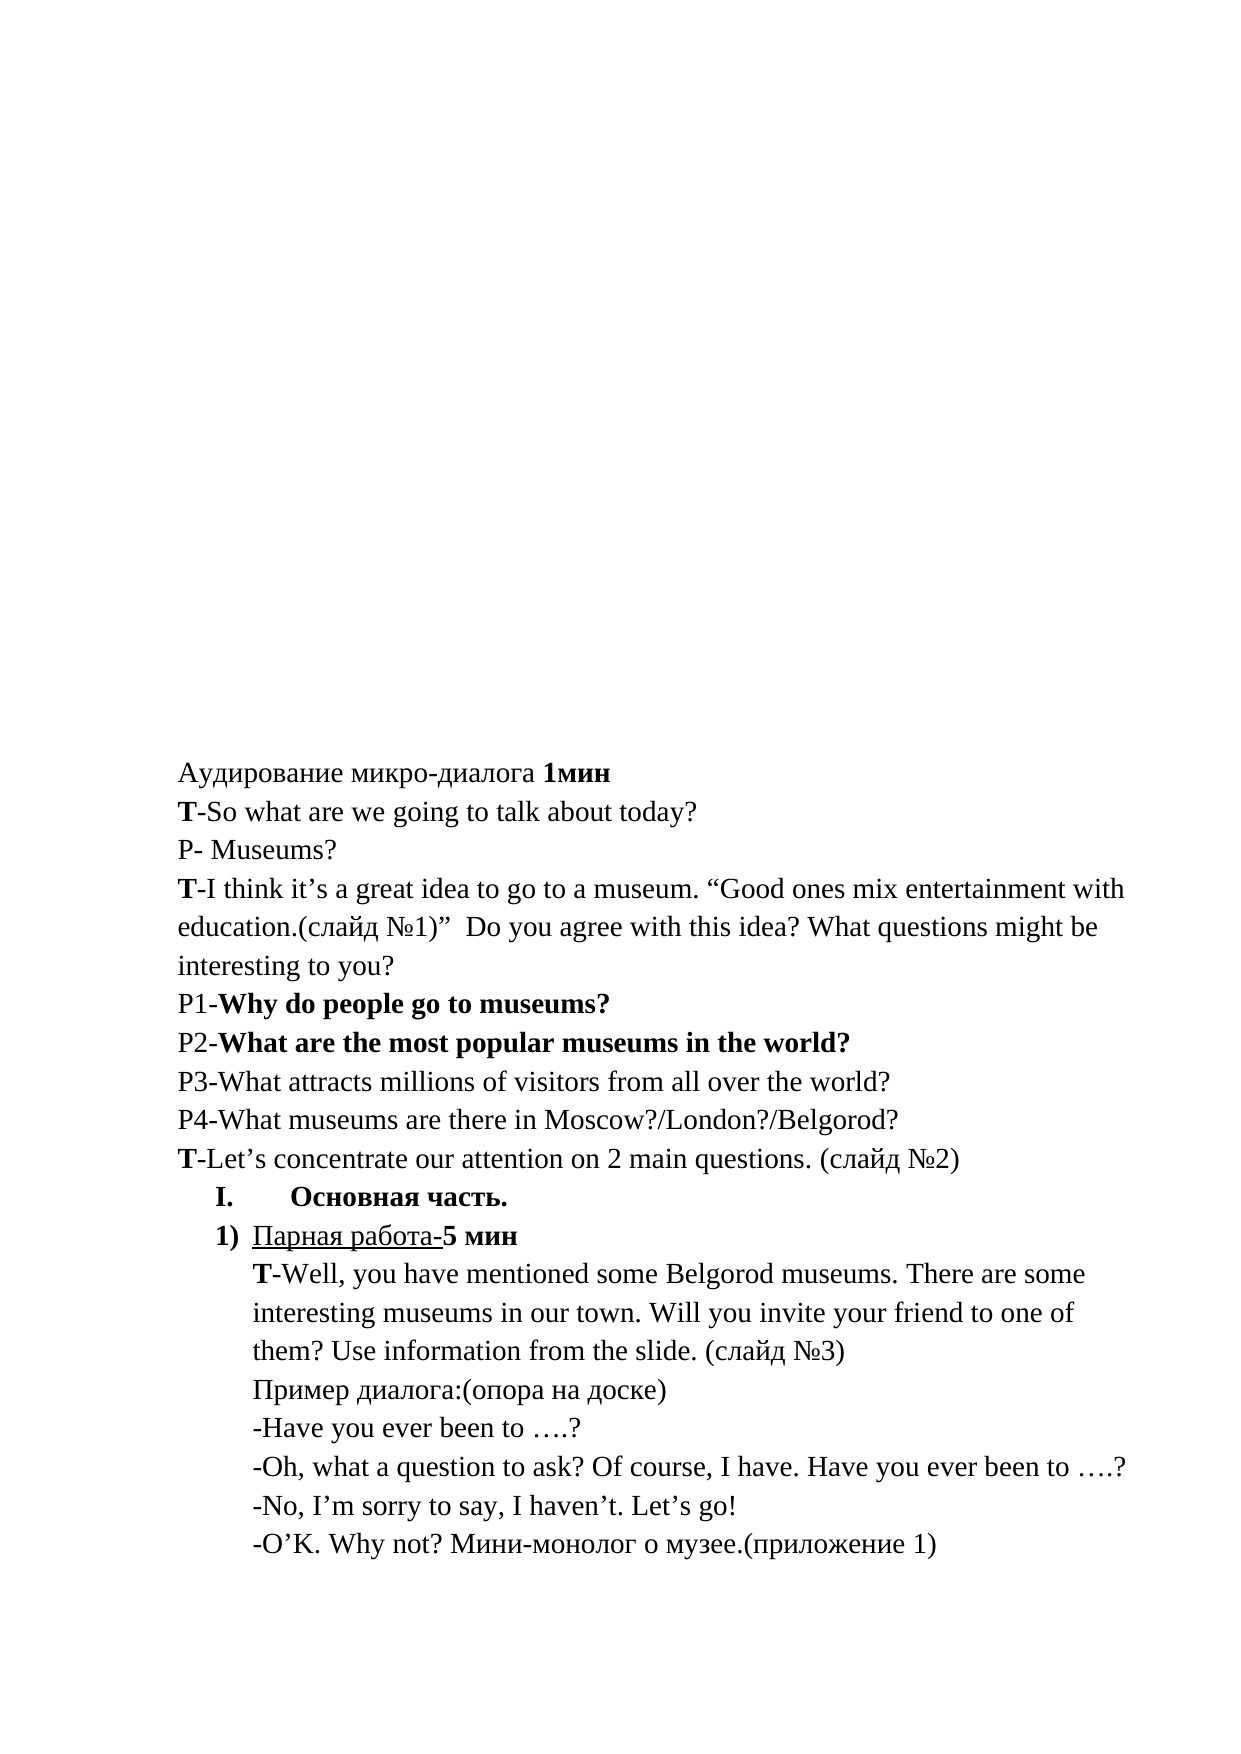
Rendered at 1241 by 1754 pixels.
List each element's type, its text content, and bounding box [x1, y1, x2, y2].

list P2-What are the most popular museums in the world? [177, 1025, 1152, 1059]
list -Have you ever been to ….? [252, 1411, 1152, 1444]
list P1-Why do people go to museums? [177, 987, 1152, 1020]
list P3-What attracts millions of visitors from all over the world? [177, 1064, 1152, 1097]
list -Oh, what a question to ask? Of course, I have. Have you ever been to ….? [252, 1449, 1152, 1483]
list T-Well, you have mentioned some museums. There are some interesting museums in our town. Will you invite your friend to one of them? Use information from the slide. (слайд №3) [252, 1256, 1152, 1367]
list T-Let’s concentrate our attention on 2 main questions. (слайд №2) [177, 1141, 1152, 1174]
list -O’K. Why not? Мини-монолог о музее.(приложение 1) [252, 1526, 1152, 1560]
list T-I think it’s a great idea to go to a museum. “Good ones mix entertainment with education.(слайд №1)” Do you agree with this idea? What questions might be interesting to you? [177, 871, 1152, 982]
list P4-What museums are there in ?/?/? [177, 1102, 1152, 1136]
list Парная работа-5 мин [215, 1218, 1152, 1251]
list Аудирование микро-диалога 1мин [177, 755, 1152, 789]
list P- Museums? [177, 832, 1152, 866]
list -No, I’m sorry to say, I haven’t. Let’s go! [252, 1488, 1152, 1521]
list T-So what are we going to talk about today? [177, 794, 1152, 827]
list Основная часть. [215, 1179, 1152, 1213]
list Пример диалога:(опора на доске) [252, 1372, 1152, 1406]
